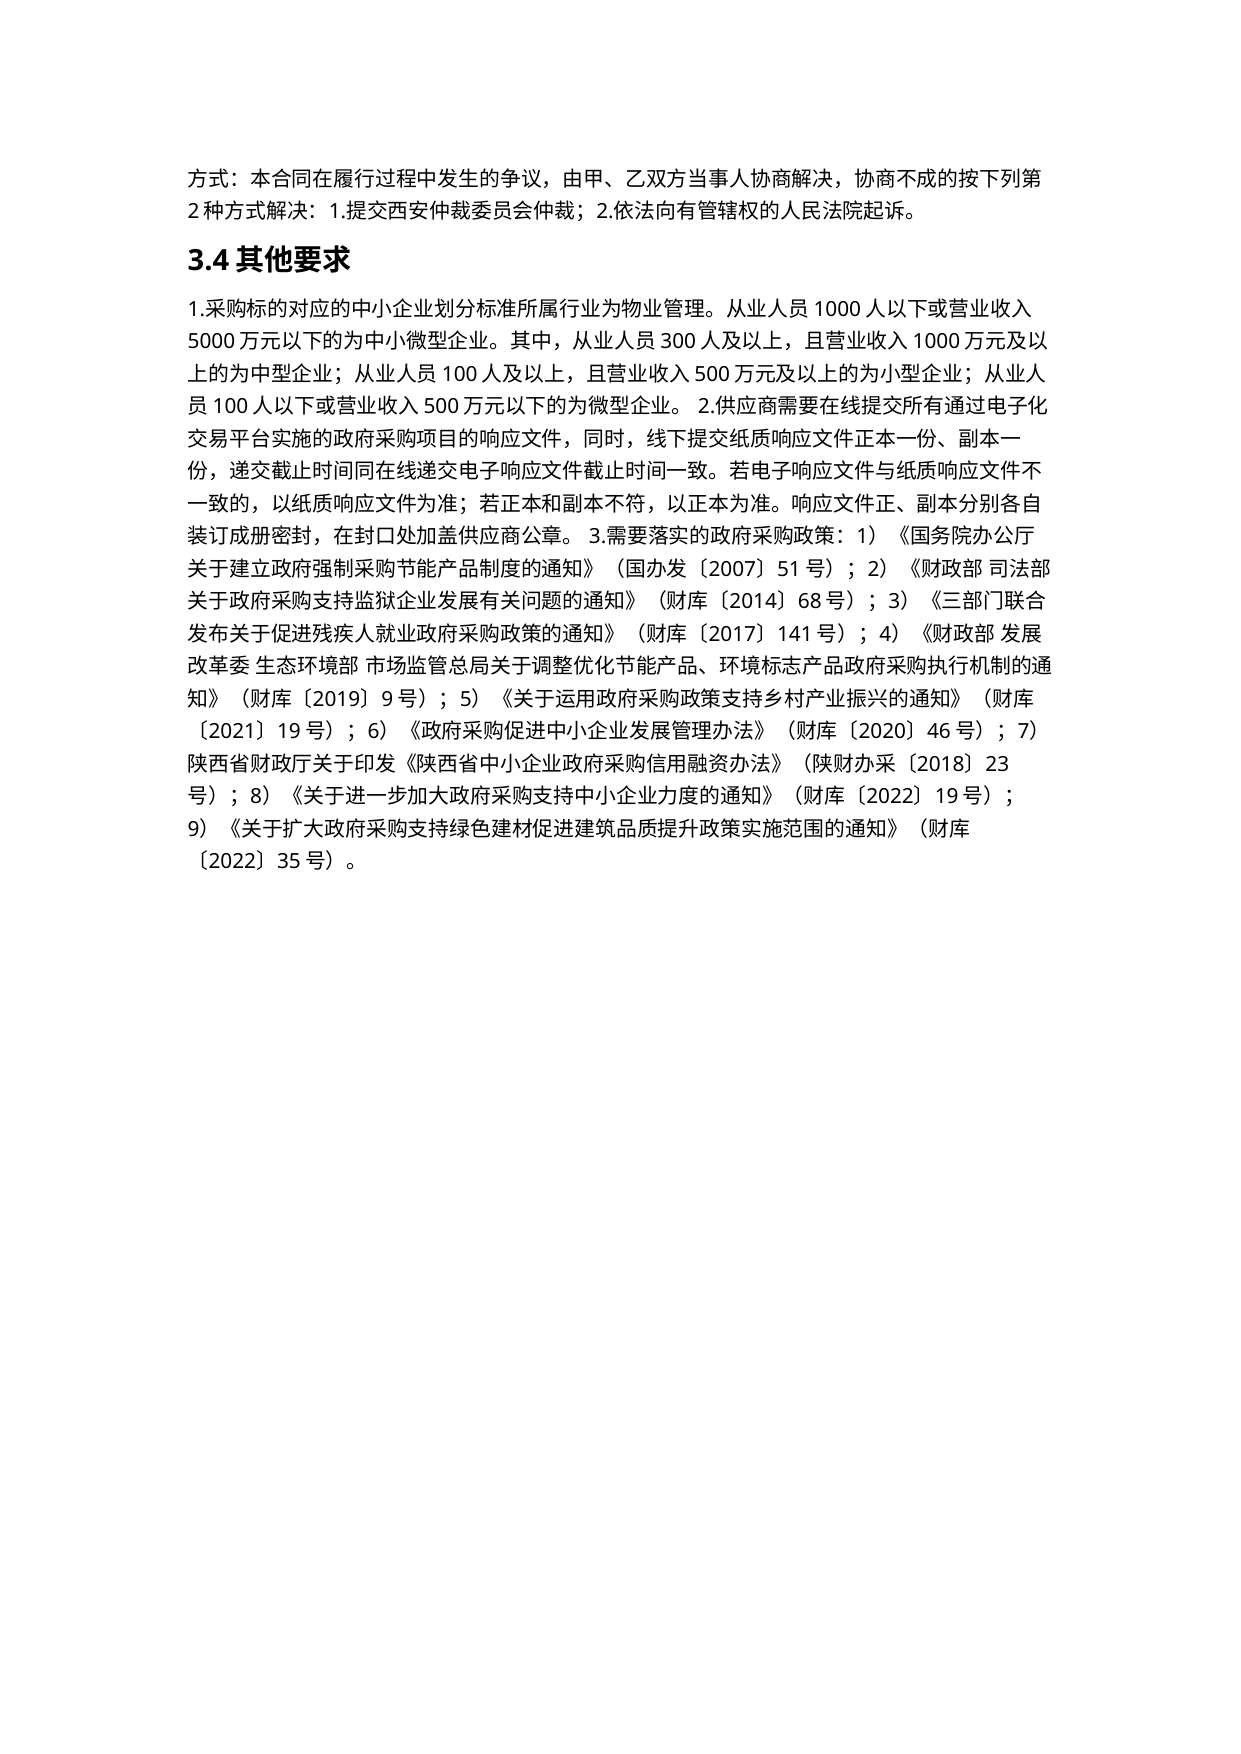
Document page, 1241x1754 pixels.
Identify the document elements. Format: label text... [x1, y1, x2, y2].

text 1.采购标的对应的中小企业划分标准所属行业为物业管理。从业人员1000人以下或营业收入5000万元以下的为中小微型企业。其中，从业人员300人及以上，且营业收入1000万元及以上的为中型企业；从业人员100人及以上，且营业收入500万元及以上的为小型企业；从业人员100人以下或营业收入500万元以下的为微型企业。 2.供应商需要在线提交所有通过电子化交易平台实施的政府采购项目的响应文件，同时，线下提交纸质响应文件正本一份、副本一份，递交截止时间同在线递交电子响应文件截止时间一致。若电子响应文件与纸质响应文件不一致的，以纸质响应文件为准；若正本和副本不符，以正本为准。响应文件正、副本分别各自装订成册密封，在封口处加盖供应商公章。 3.需要落实的政府采购政策：1）《国务院办公厅关于建立政府强制采购节能产品制度的通知》（国办发〔2007〕51号）；2）《财政部 司法部关于政府采购支持监狱企业发展有关问题的通知》（财库〔2014〕68号）；3）《三部门联合发布关于促进残疾人就业政府采购政策的通知》（财库〔2017〕141号）；4）《财政部 发展改革委 生态环境部 市场监管总局关于调整优化节能产品、环境标志产品政府采购执行机制的通知》（财库〔2019〕9号）；5）《关于运用政府采购政策支持乡村产业振兴的通知》（财库〔2021〕19号）；6）《政府采购促进中小企业发展管理办法》（财库〔2020〕46号）；7）陕西省财政厅关于印发《陕西省中小企业政府采购信用融资办法》（陕财办采〔2018〕23号）；8）《关于进一步加大政府采购支持中小企业力度的通知》（财库〔2022〕19号）；9）《关于扩大政府采购支持绿色建材促进建筑品质提升政策实施范围的通知》（财库〔2022〕35号）。 [187, 292, 1053, 877]
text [187, 162, 1053, 227]
text 3.4其他要求 [187, 227, 1053, 292]
